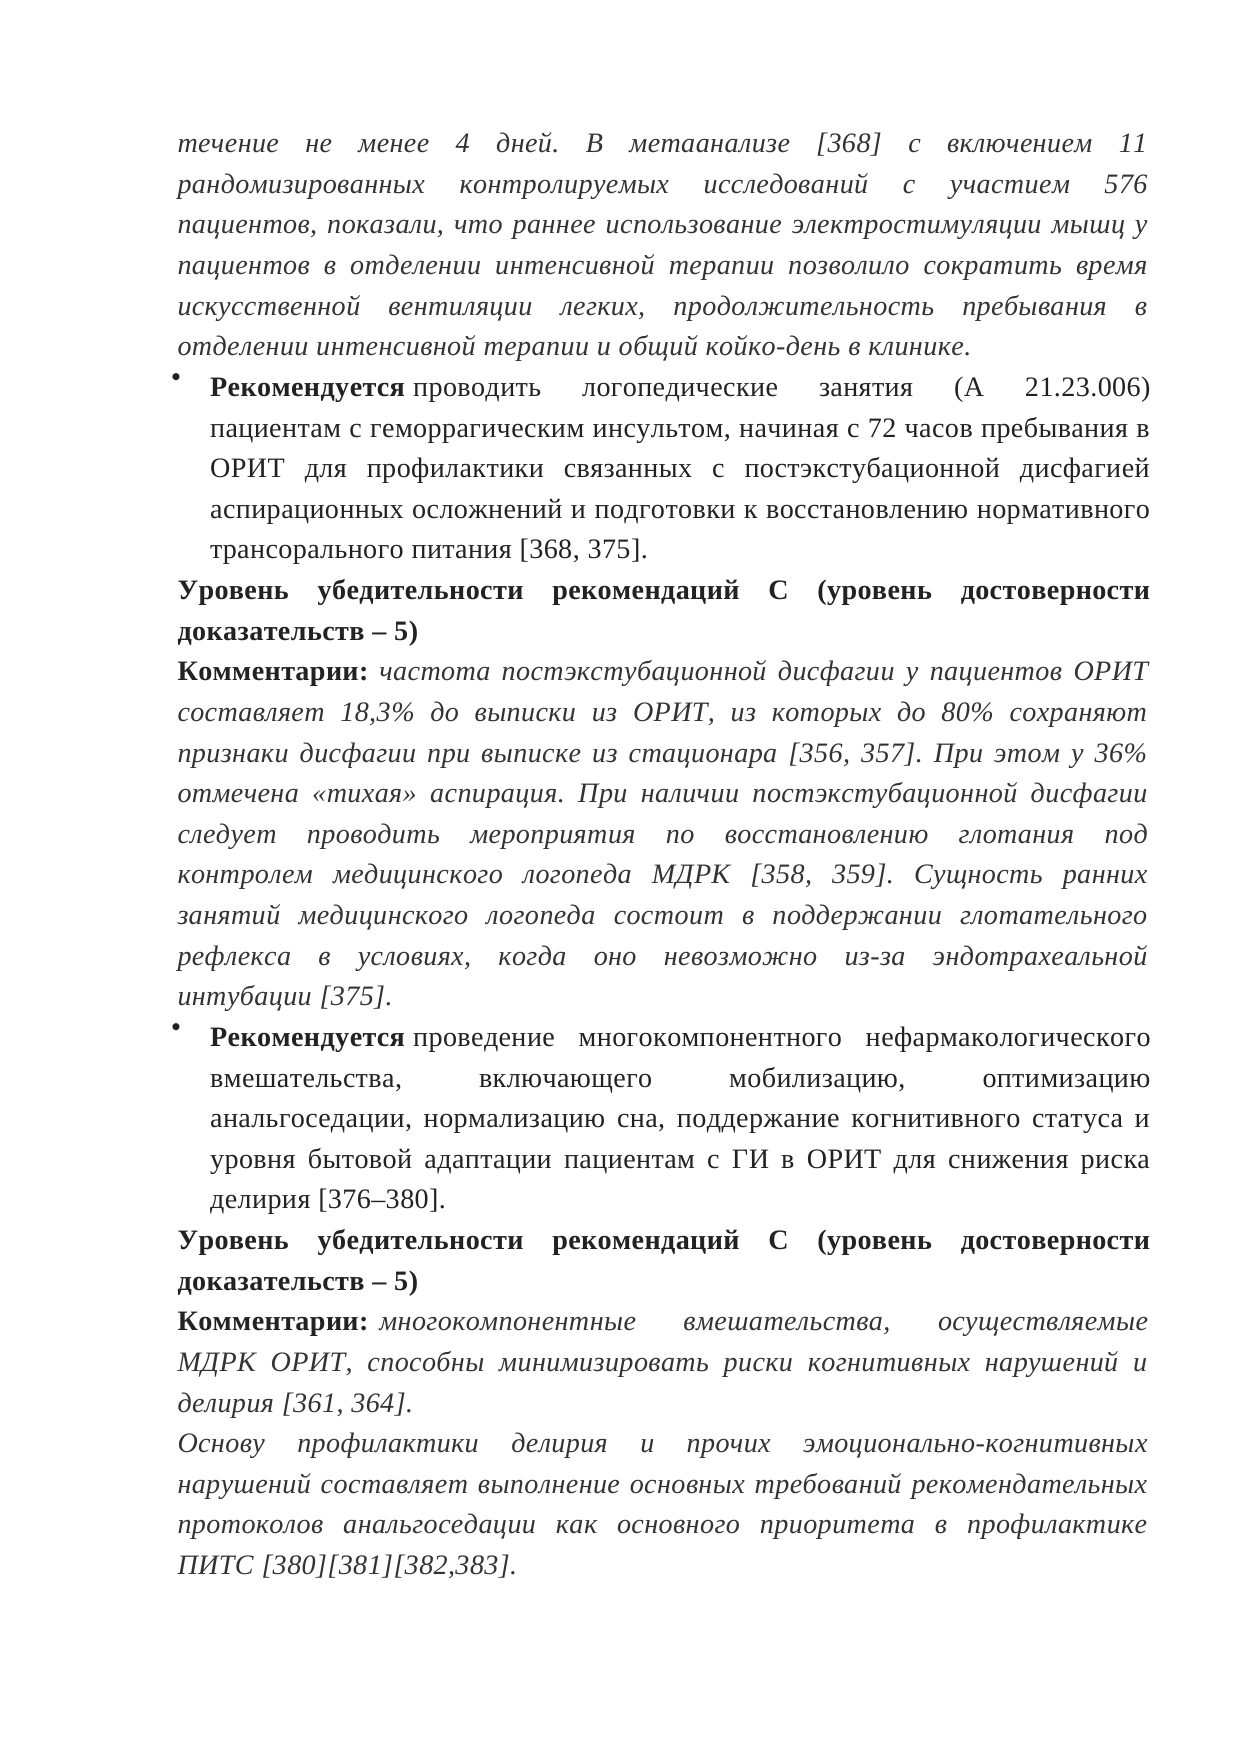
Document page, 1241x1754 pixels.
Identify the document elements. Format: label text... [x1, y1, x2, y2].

list Рекомендуется проведение многокомпонентного нефармакологического вмешательства, включающего мобилизацию, оптимизацию анальгоседации, нормализацию сна, поддержание когнитивного статуса и уровня бытовой адаптации пациентам с ГИ в ОРИТ для снижения риска делирия [376–380]. [172, 1012, 1152, 1215]
text Уровень убедительности рекомендаций C (уровень достоверности доказательств – 5) [177, 565, 1152, 646]
text Основу профилактики делирия и прочих эмоционально-когнитивных нарушений составляет выполнение основных требований рекомендательных протоколов анальгоседации как основного приоритета в профилактике ПИТС [380][381][382,383]. [177, 1418, 1152, 1581]
text Уровень убедительности рекомендаций С (уровень достоверности доказательств – 5) [177, 1215, 1152, 1296]
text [177, 118, 1152, 362]
list Рекомендуется проводить логопедические занятия (A 21.23.006) пациентам с геморрагическим инсультом, начиная с 72 часов пребывания в ОРИТ для профилактики связанных с постэкстубационной дисфагией аспирационных осложнений и подготовки к восстановлению нормативного трансорального питания [368, 375]. [172, 362, 1152, 565]
text Комментарии: многокомпонентные вмешательства, осуществляемые МДРК ОРИТ, способны минимизировать риски когнитивных нарушений и делирия [361, 364]. [177, 1296, 1152, 1418]
text Комментарии: частота постэкстубационной дисфагии у пациентов ОРИТ составляет 18,3% до выписки из ОРИТ, из которых до 80% сохраняют признаки дисфагии при выписке из стационара [356, 357]. При этом у 36% отмечена «тихая» аспирация. При наличии постэкстубационной дисфагии следует проводить мероприятия по восстановлению глотания под контролем медицинского логопеда МДРК [358, 359]. Сущность ранних занятий медицинского логопеда состоит в поддержании глотательного рефлекса в условиях, когда оно невозможно из-за эндотрахеальной интубации [375]. [177, 646, 1152, 1012]
